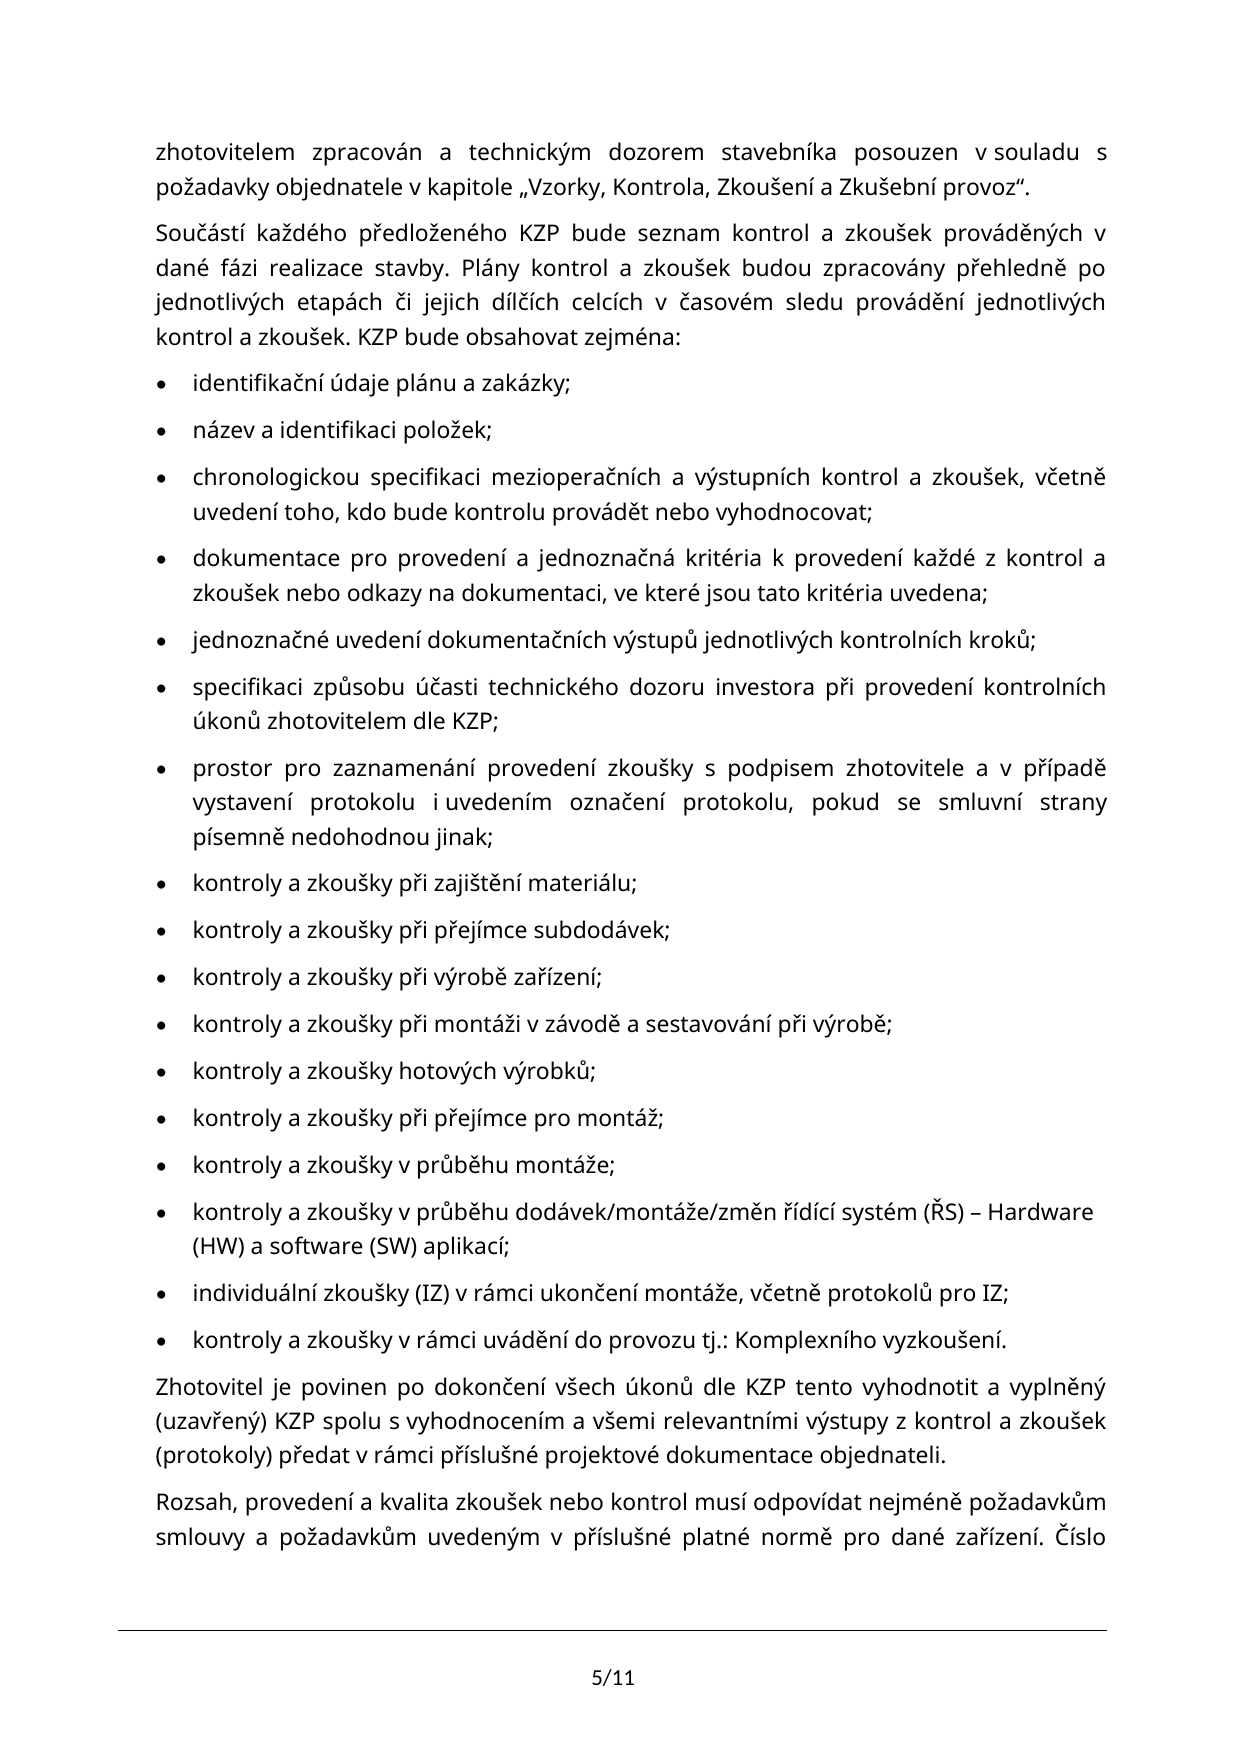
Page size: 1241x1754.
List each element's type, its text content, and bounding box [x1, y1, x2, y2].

list název a identifikaci položek; [155, 414, 1107, 446]
list kontroly a zkoušky při přejímce pro montáž; [155, 1102, 1107, 1133]
text Součástí každého předloženého KZP bude seznam kontrol a zkoušek prováděných v dané fázi realizace stavby. Plány kontrol a zkoušek budou zpracovány přehledně po jednotlivých etapách či jejich dílčích celcích v časovém sledu provádění jednotlivých kontrol a zkoušek. KZP bude obsahovat zejména: [155, 217, 1107, 352]
list chronologickou specifikaci mezioperačních a výstupních kontrol a zkoušek, včetně uvedení toho, kdo bude kontrolu provádět nebo vyhodnocovat; [155, 461, 1107, 527]
list jednoznačné uvedení dokumentačních výstupů jednotlivých kontrolních kroků; [155, 624, 1107, 655]
list kontroly a zkoušky v průběhu montáže; [155, 1149, 1107, 1180]
list kontroly a zkoušky při montáži v závodě a sestavování při výrobě; [155, 1008, 1107, 1039]
list specifikaci způsobu účasti technického dozoru investora při provedení kontrolních úkonů zhotovitelem dle KZP; [155, 671, 1107, 736]
list kontroly a zkoušky při výrobě zařízení; [155, 961, 1107, 992]
text Zhotovitel je povinen po dokončení všech úkonů dle KZP tento vyhodnotit a vyplněný (uzavřený) KZP spolu s vyhodnocením a všemi relevantními výstupy z kontrol a zkoušek (protokoly) předat v rámci příslušné projektové dokumentace objednateli. [155, 1371, 1107, 1471]
list kontroly a zkoušky hotových výrobků; [155, 1055, 1107, 1086]
list kontroly a zkoušky při přejímce subdodávek; [155, 914, 1107, 946]
list individuální zkoušky (IZ) v rámci ukončení montáže, včetně protokolů pro IZ; [155, 1277, 1107, 1308]
list prostor pro zaznamenání provedení zkoušky s podpisem zhotovitele a v případě vystavení protokolu i uvedením označení protokolu, pokud se smluvní strany písemně nedohodnou jinak; [155, 752, 1107, 852]
list kontroly a zkoušky v průběhu dodávek/montáže/změn řídící systém (ŘS) – Hardware (HW) a software (SW) aplikací; [155, 1196, 1107, 1261]
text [155, 1486, 1107, 1552]
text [155, 136, 1107, 202]
list dokumentace pro provedení a jednoznačná kritéria k provedení každé z kontrol a zkoušek nebo odkazy na dokumentaci, ve které jsou tato kritéria uvedena; [155, 542, 1107, 608]
list kontroly a zkoušky v rámci uvádění do provozu tj.: Komplexního vyzkoušení. [155, 1324, 1107, 1355]
list identifikační údaje plánu a zakázky; [155, 367, 1107, 399]
list kontroly a zkoušky při zajištění materiálu; [155, 867, 1107, 899]
